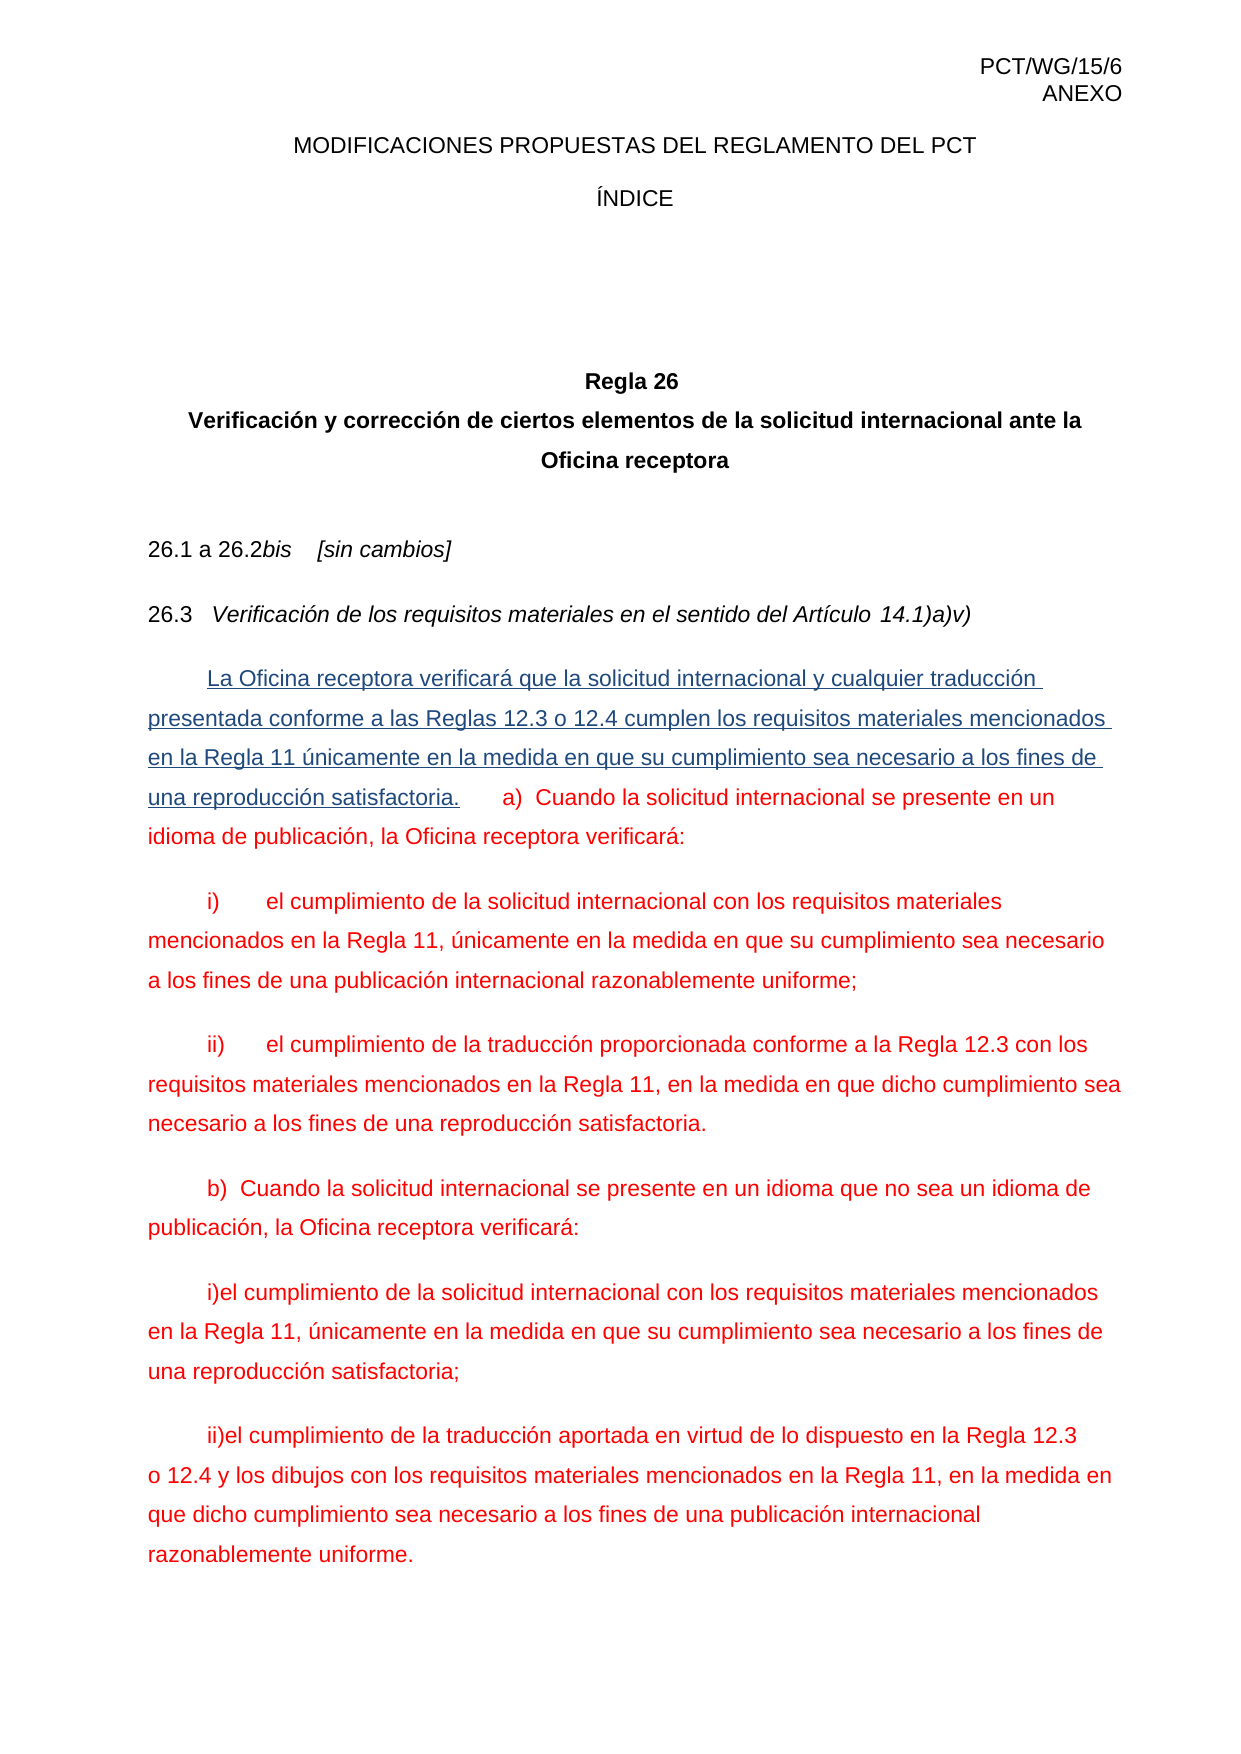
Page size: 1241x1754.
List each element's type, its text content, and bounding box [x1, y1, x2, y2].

text ii) el cumplimiento de la traducción proporcionada conforme a la Regla 12.3 con los requisitos materiales mencionados en la Regla 11, en la medida en que dicho cumplimiento sea necesario a los fines de una reproducción satisfactoria. [148, 1031, 1122, 1137]
text i) el cumplimiento de la solicitud internacional con los requisitos materiales mencionados en la Regla 11, únicamente en la medida en que su cumplimiento sea necesario a los fines de una publicación internacional razonablemente uniforme; [148, 888, 1122, 993]
text MODIFICACIONES PROPUESTAS DEL REGLAMENTO DEL PCT [148, 132, 1122, 158]
text La Oficina receptora verificará que la solicitud internacional y cualquier traducción presentada conforme a las Reglas 12.3 o 12.4 cumplen los requisitos materiales mencionados en la Regla 11 únicamente en la medida en que su cumplimiento sea necesario a los fines de una reproducción satisfactoria. a) Cuando la solicitud internacional se presente en un idioma de publicación, la Oficina receptora verificará: [148, 665, 1122, 850]
title Regla 26 Verificación y corrección de ciertos elementos de la solicitud internacional ante la Oficina receptora [148, 368, 1122, 473]
text i)el cumplimiento de la solicitud internacional con los requisitos materiales mencionados en la Regla 11, únicamente en la medida en que su cumplimiento sea necesario a los fines de una reproducción satisfactoria; [148, 1279, 1122, 1384]
text b) Cuando la solicitud internacional se presente en un idioma que no sea un idioma de publicación, la Oficina receptora verificará: [148, 1175, 1122, 1241]
text ii)el cumplimiento de la traducción aportada en virtud de lo dispuesto en la Regla 12.3 o 12.4 y los dibujos con los requisitos materiales mencionados en la Regla 11, en la medida en que dicho cumplimiento sea necesario a los fines de una publicación internacional razonablemente uniforme. [148, 1422, 1122, 1567]
text 26.3 Verificación de los requisitos materiales en el sentido del Artículo 14.1)a)v) [148, 601, 1122, 627]
text 26.1 a 26.2bis [sin cambios] [148, 536, 1122, 563]
text ÍNDICE [148, 185, 1122, 211]
